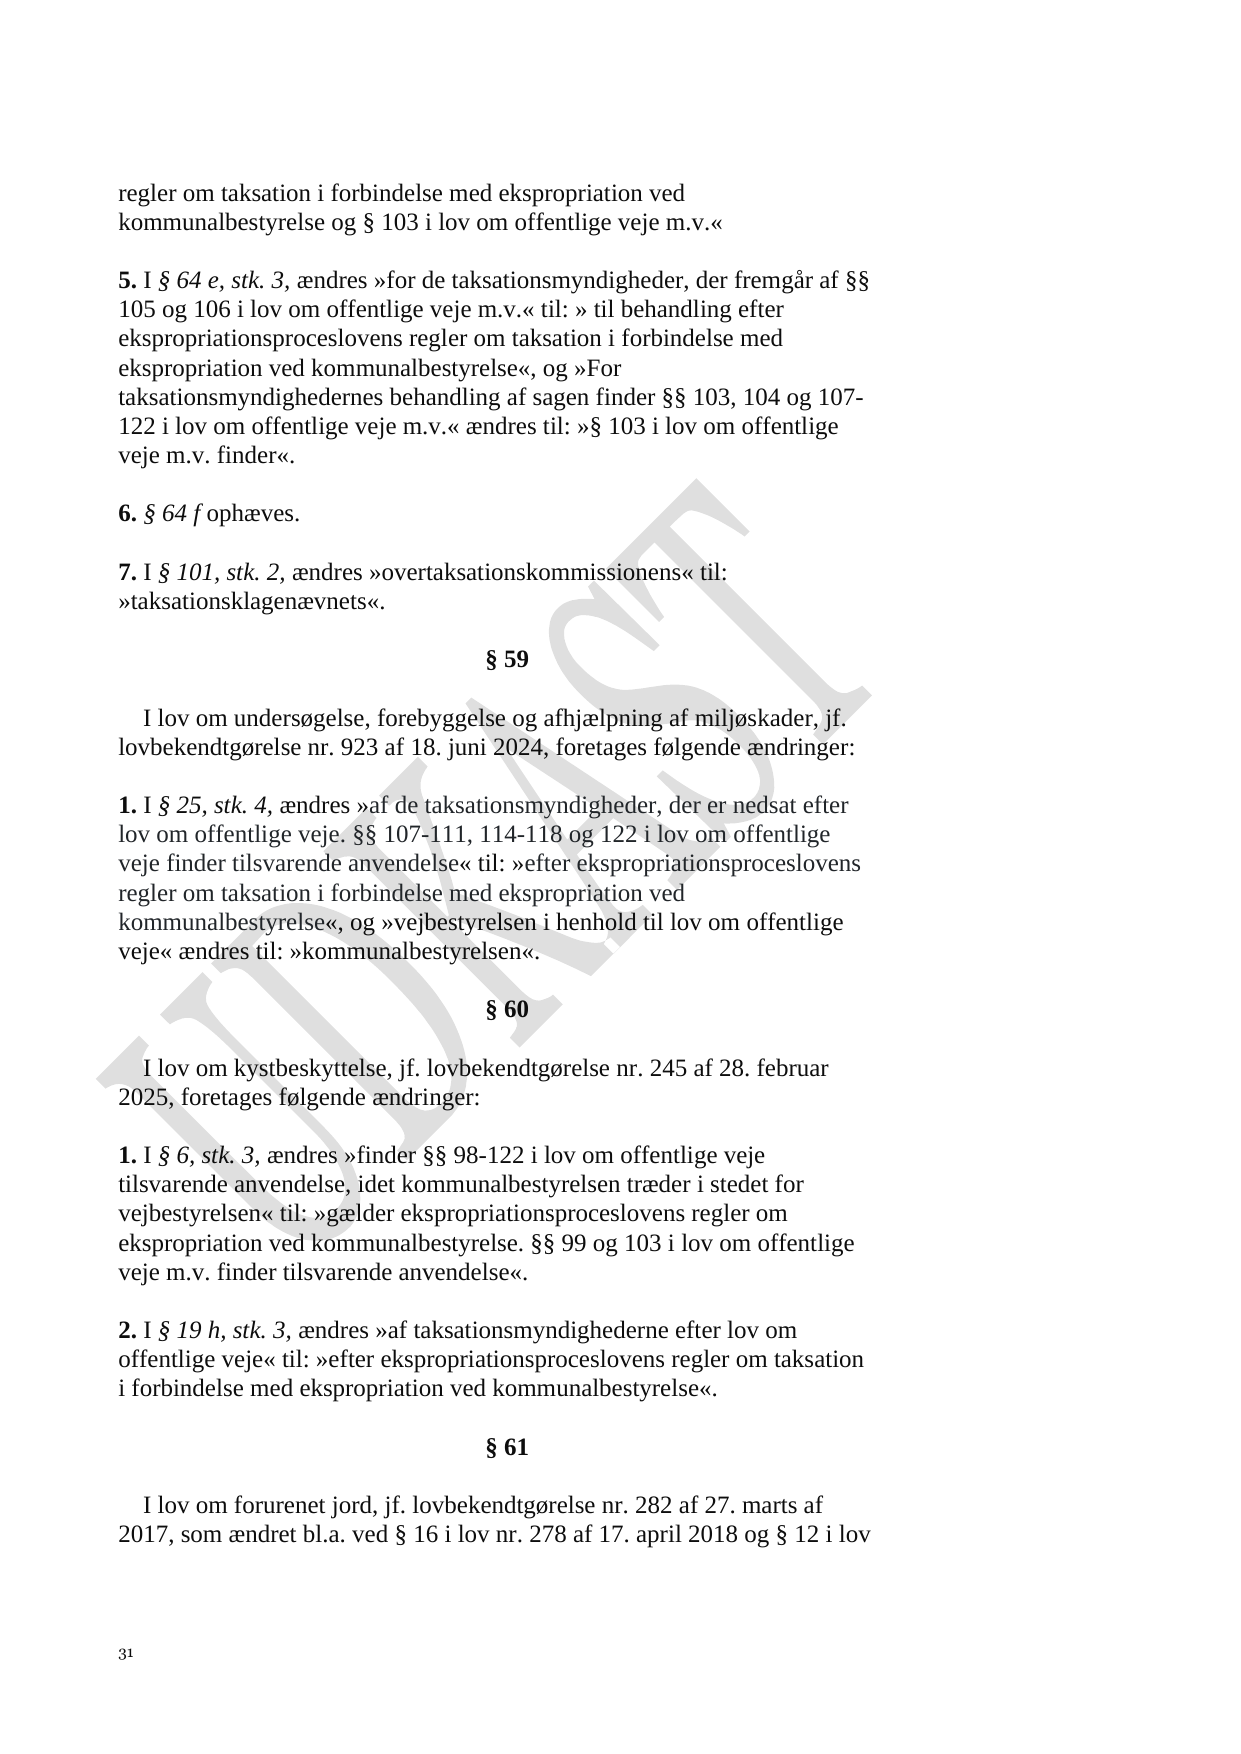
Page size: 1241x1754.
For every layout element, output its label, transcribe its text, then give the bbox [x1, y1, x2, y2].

text 5. I § 64 e, stk. 3, ændres »for de taksationsmyndigheder, der fremgår af §§ 105 og 106 i lov om offentlige veje m.v.« til: » til behandling efter ekspropriationsproceslovens regler om taksation i forbindelse med ekspropriation ved kommunalbestyrelse«, og »For taksationsmyndighedernes behandling af sagen finder §§ 103, 104 og 107-122 i lov om offentlige veje m.v.« ændres til: »§ 103 i lov om offentlige veje m.v. finder«. [118, 265, 871, 469]
text 1. I § 25, stk. 4, ændres »af de taksationsmyndigheder, der er nedsat efter lov om offentlige veje. §§ 107-111, 114-118 og 122 i lov om offentlige veje finder tilsvarende anvendelse« til: »efter ekspropriationsproceslovens regler om taksation i forbindelse med ekspropriation ved kommunalbestyrelse«, og »vejbestyrelsen i henhold til lov om offentlige veje« ændres til: »kommunalbestyrelsen«. [118, 790, 871, 965]
text I lov om kystbeskyttelse, jf. lovbekendtgørelse nr. 245 af 28. februar 2025, foretages følgende ændringer: [118, 1052, 871, 1111]
text 6. § 64 f ophæves. [118, 498, 871, 527]
text § 60 [118, 994, 871, 1023]
text 1. I § 6, stk. 3, ændres »finder §§ 98-122 i lov om offentlige veje tilsvarende anvendelse, idet kommunalbestyrelsen træder i stedet for vejbestyrelsen« til: »gælder ekspropriationsproceslovens regler om ekspropriation ved kommunalbestyrelse. §§ 99 og 103 i lov om offentlige veje m.v. finder tilsvarende anvendelse«. [118, 1140, 871, 1286]
text 7. I § 101, stk. 2, ændres »overtaksationskommissionens« til: »taksationsklagenævnets«. [118, 556, 871, 615]
text § 61 [118, 1431, 871, 1461]
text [118, 1490, 871, 1548]
text § 59 [118, 644, 871, 673]
text I lov om undersøgelse, forebyggelse og afhjælpning af miljøskader, jf. lovbekendtgørelse nr. 923 af 18. juni 2024, foretages følgende ændringer: [118, 702, 871, 761]
text 2. I § 19 h, stk. 3, ændres »af taksationsmyndighederne efter lov om offentlige veje« til: »efter ekspropriationsproceslovens regler om taksation i forbindelse med ekspropriation ved kommunalbestyrelse«. [118, 1315, 871, 1402]
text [118, 177, 871, 236]
